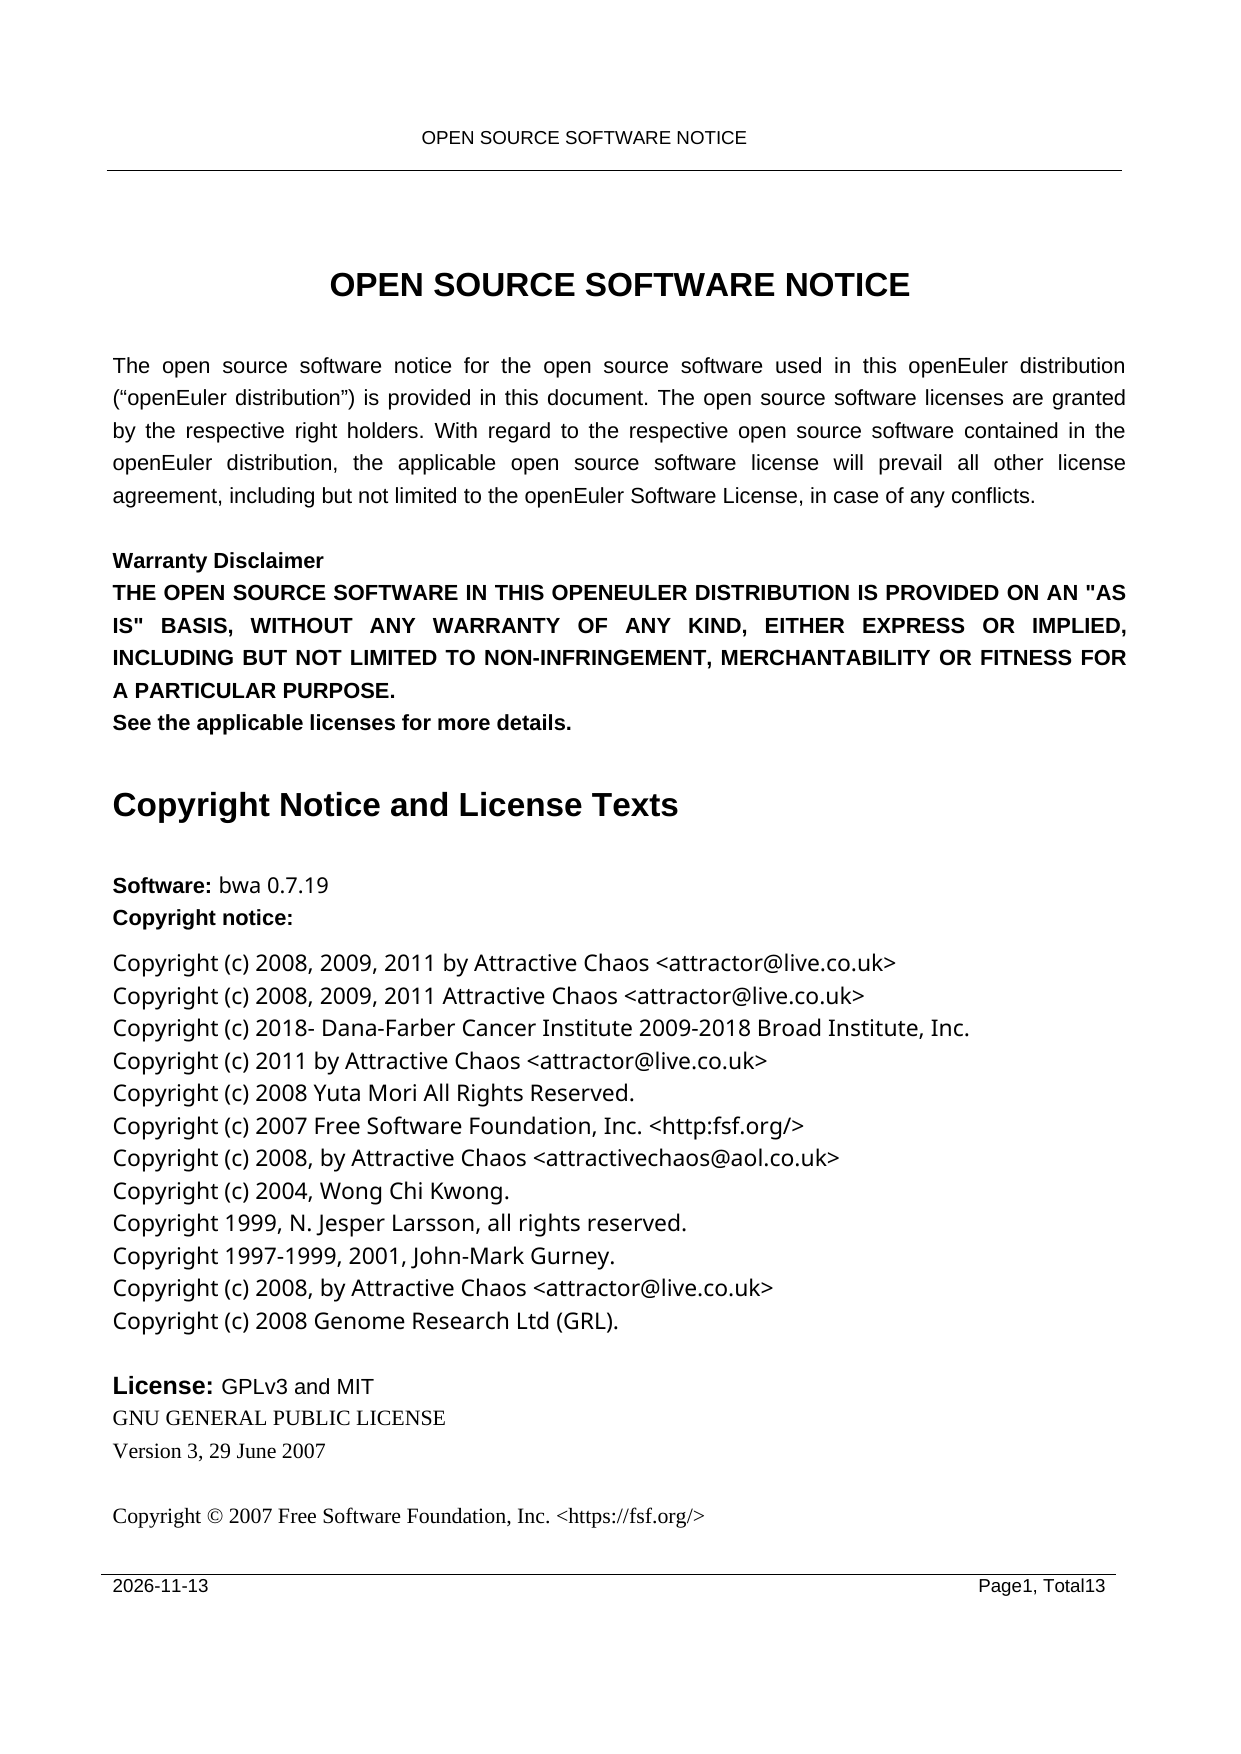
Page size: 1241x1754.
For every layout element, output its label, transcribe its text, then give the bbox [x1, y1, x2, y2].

text Copyright (c) 2008, 2009, 2011 by Attractive Chaos <attractor@live.co.uk> Copyright (c) 2008, 2009, 2011 Attractive Chaos <attractor@live.co.uk> Copyright (c) 2018- Dana-Farber Cancer Institute 2009-2018 Broad Institute, Inc. Copyright (c) 2011 by Attractive Chaos <attractor@live.co.uk> Copyright (c) 2008 Yuta Mori All Rights Reserved. Copyright (c) 2007 Free Software Foundation, Inc. <http:fsf.org/> Copyright (c) 2008, by Attractive Chaos <attractivechaos@aol.co.uk> Copyright (c) 2004, Wong Chi Kwong. Copyright 1999, N. Jesper Larsson, all rights reserved. Copyright 1997-1999, 2001, John-Mark Gurney. Copyright (c) 2008, by Attractive Chaos <attractor@live.co.uk> Copyright (c) 2008 Genome Research Ltd (GRL). [112, 947, 1128, 1369]
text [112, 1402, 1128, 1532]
text Copyright notice: [112, 901, 1128, 934]
text Copyright Notice and License Texts [112, 771, 1128, 836]
title Software: bwa 0.7.19 [112, 869, 1128, 901]
text Warranty Disclaimer [112, 544, 1128, 576]
text OPEN SOURCE SOFTWARE NOTICE [112, 251, 1128, 316]
text The open source software notice for the open source software used in this openEuler distribution (“openEuler distribution”) is provided in this document. The open source software licenses are granted by the respective right holders. With regard to the respective open source software contained in the openEuler distribution, the applicable open source software license will prevail all other license agreement, including but not limited to the openEuler Software License, in case of any conflicts. [112, 349, 1128, 511]
text License: GPLv3 and MIT [112, 1369, 1128, 1402]
text THE OPEN SOURCE SOFTWARE IN THIS OPENEULER DISTRIBUTION IS PROVIDED ON AN "AS IS" BASIS, WITHOUT ANY WARRANTY OF ANY KIND, EITHER EXPRESS OR IMPLIED, INCLUDING BUT NOT LIMITED TO NON-INFRINGEMENT, MERCHANTABILITY OR FITNESS FOR A PARTICULAR PURPOSE. See the applicable licenses for more details. [112, 576, 1128, 739]
